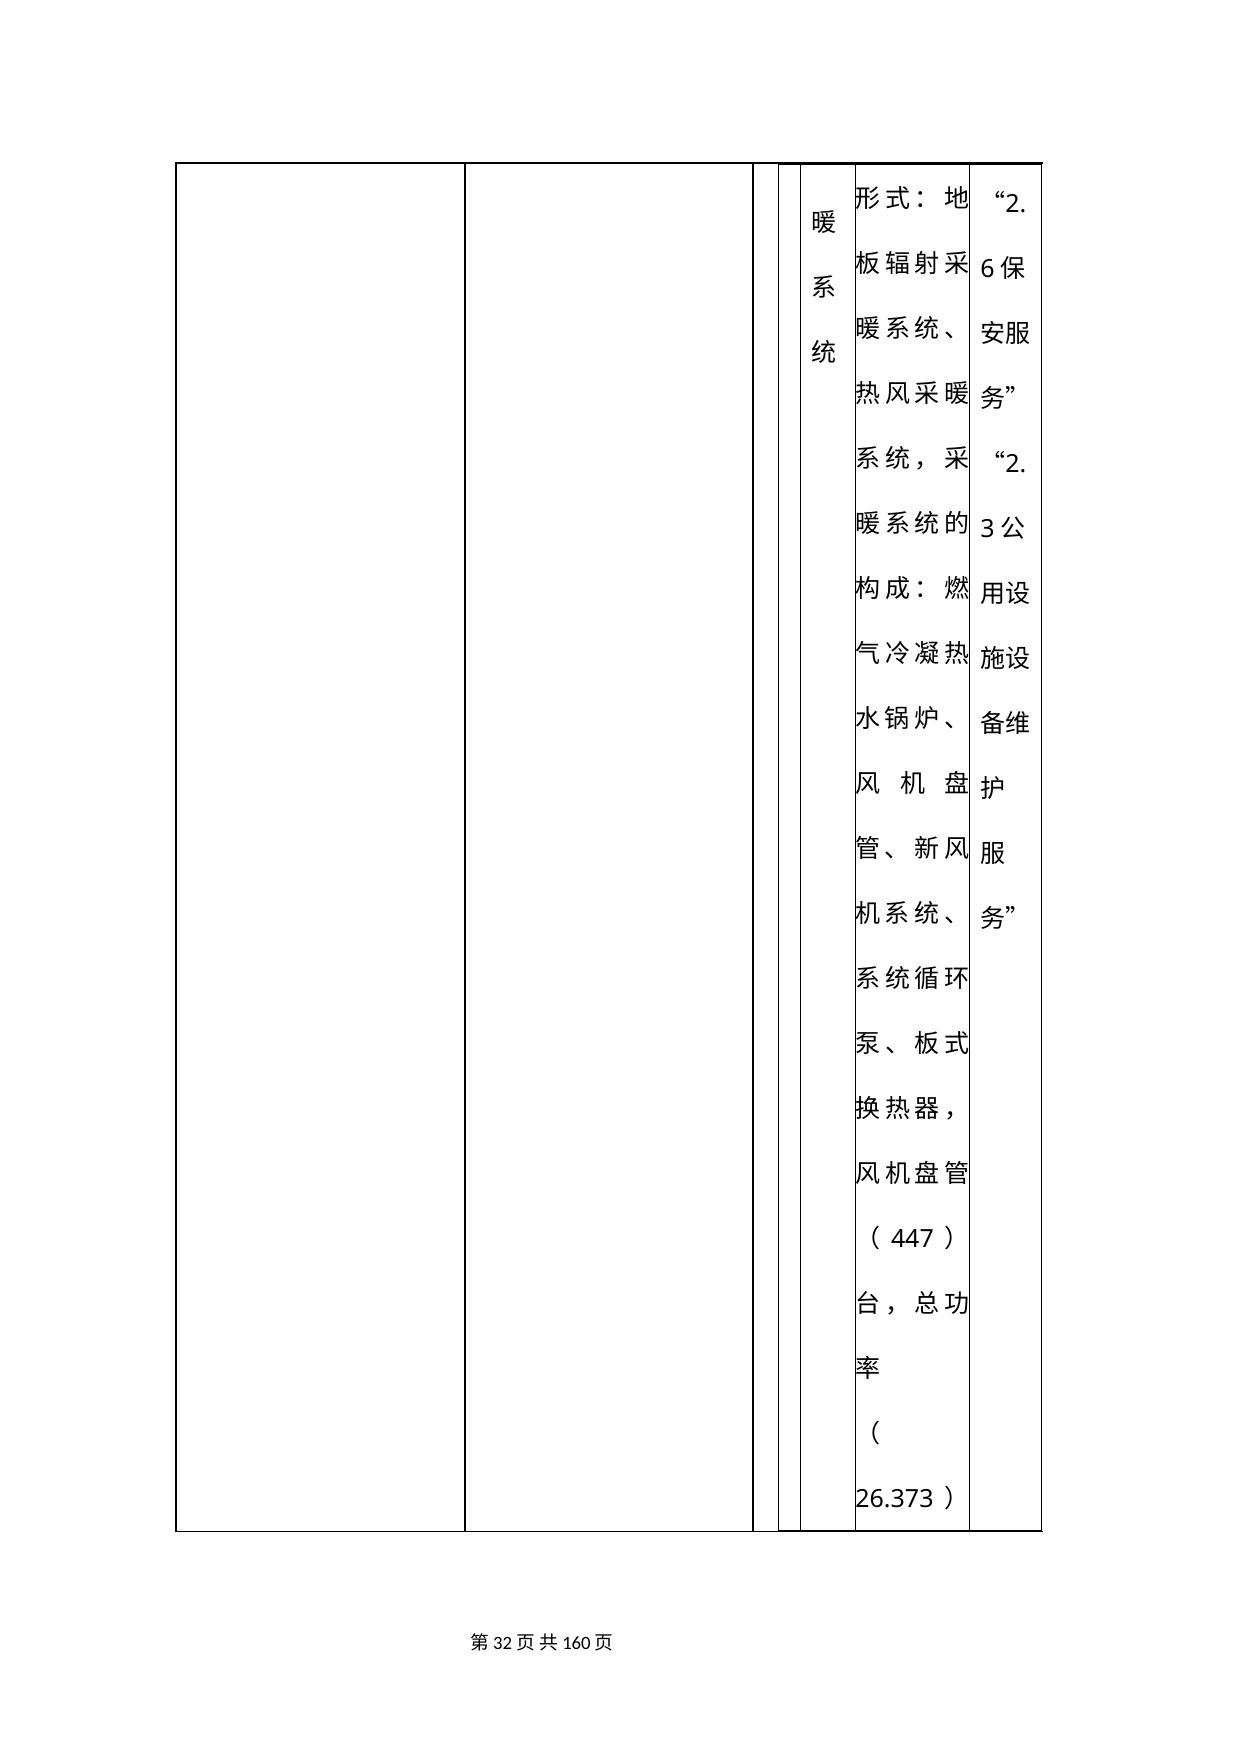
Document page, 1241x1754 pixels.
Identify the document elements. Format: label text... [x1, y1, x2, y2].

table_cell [856, 165, 969, 1530]
table_cell 1 [177, 164, 464, 1531]
table_cell [466, 164, 752, 1531]
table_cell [779, 165, 800, 1530]
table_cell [801, 165, 855, 1530]
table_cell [754, 164, 778, 1531]
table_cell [970, 165, 1041, 1530]
